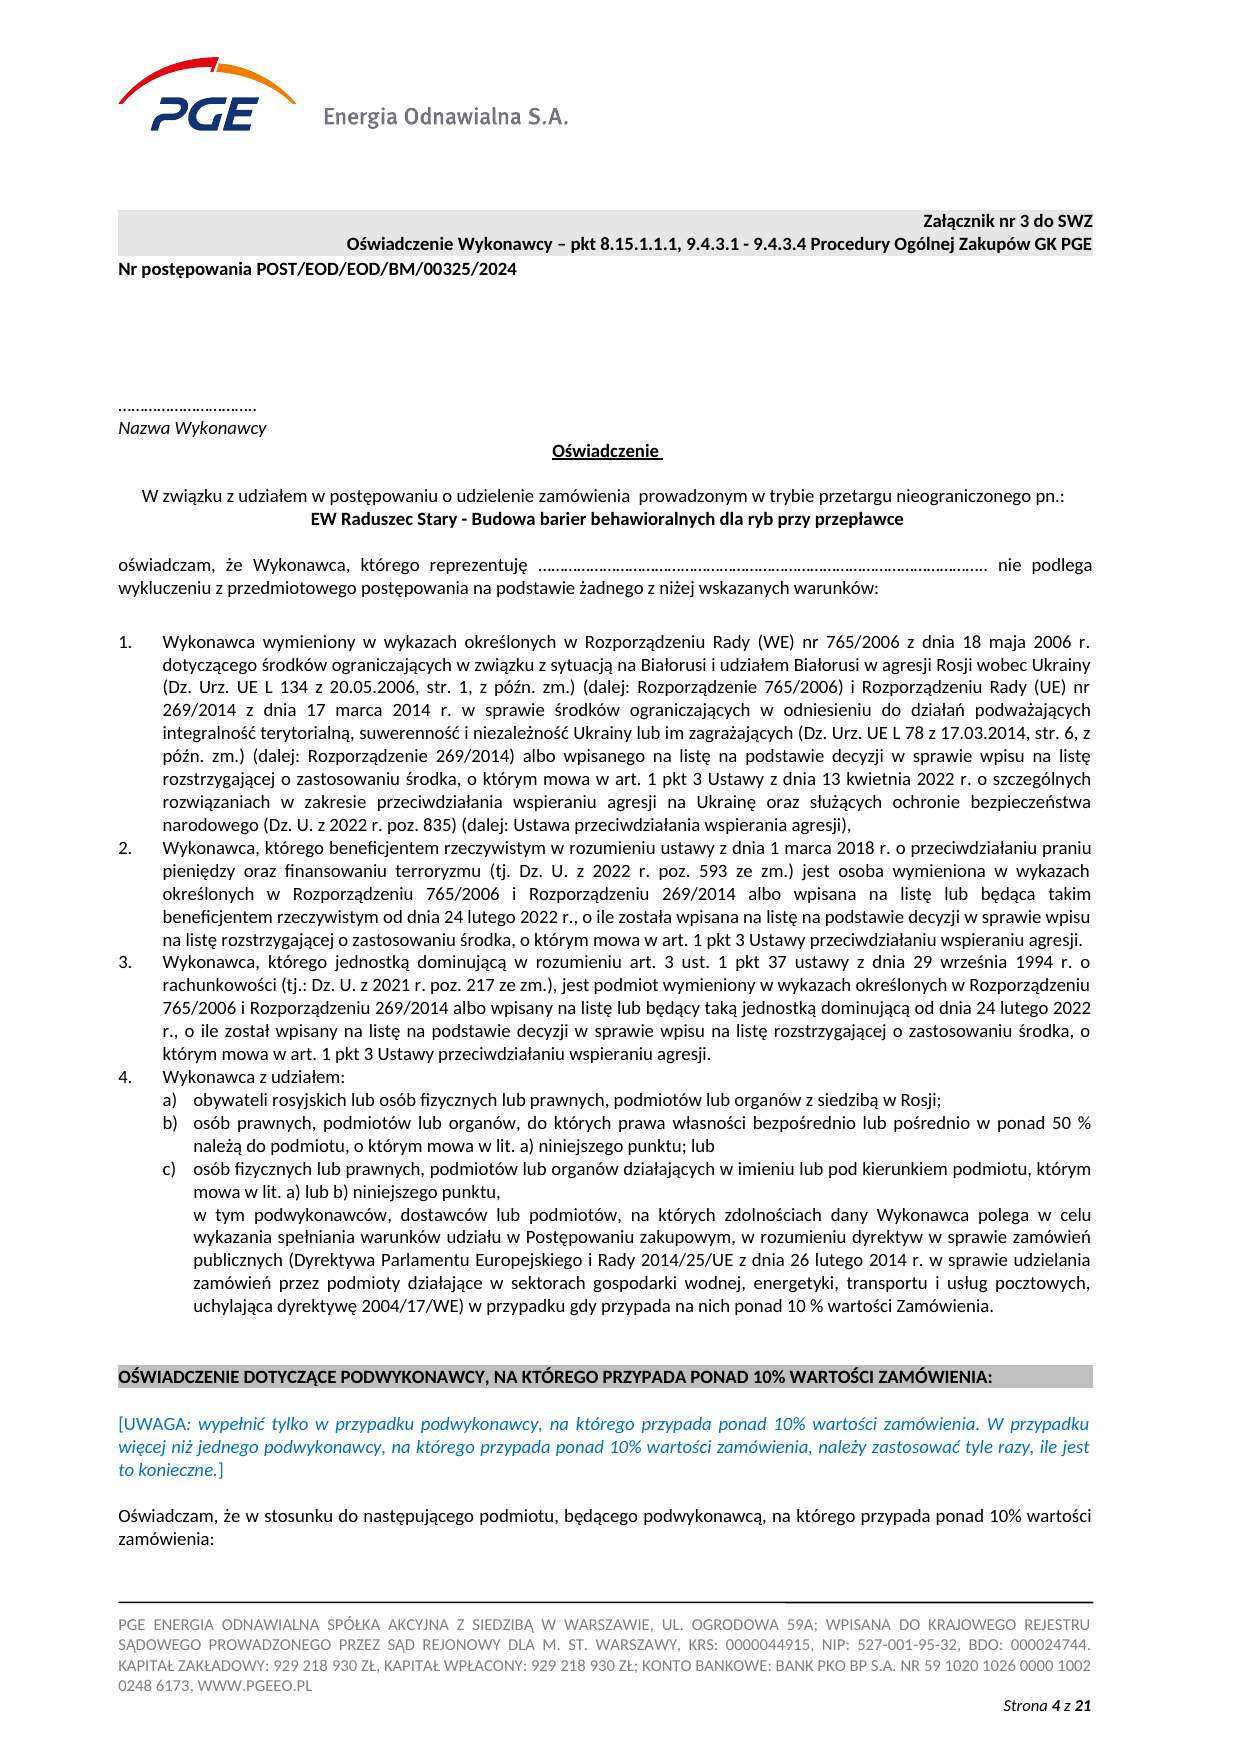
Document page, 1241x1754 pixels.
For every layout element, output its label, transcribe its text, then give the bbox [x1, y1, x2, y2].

list obywateli rosyjskich lub osób fizycznych lub prawnych, podmiotów lub organów z siedzibą w Rosji; [162, 1088, 1093, 1111]
text Nr postępowania POST/EOD/EOD/BM/00325/2024 [118, 256, 1093, 281]
text Nazwa Wykonawcy [118, 416, 1093, 439]
list Wykonawca, którego jednostką dominującą w rozumieniu art. 3 ust. 1 pkt 37 ustawy z dnia 29 września 1994 r. o rachunkowości (tj.: Dz. U. z 2021 r. poz. 217 ze zm.), jest podmiot wymieniony w wykazach określonych w Rozporządzeniu 765/2006 i Rozporządzeniu 269/2014 albo wpisany na listę lub będący taką jednostką dominującą od dnia 24 lutego 2022 r., o ile został wpisany na listę na podstawie decyzji w sprawie wpisu na listę rozstrzygającej o zastosowaniu środka, o którym mowa w art. 1 pkt 3 Ustawy przeciwdziałaniu wspieraniu agresji. [118, 951, 1093, 1065]
text W związku z udziałem w postępowaniu o udzielenie zamówienia prowadzonym w trybie przetargu nieograniczonego pn.: EW Raduszec Stary - Budowa barier behawioralnych dla ryb przy przepławce [118, 485, 1093, 531]
text Oświadczam, że w stosunku do następującego podmiotu, będącego podwykonawcą, na którego przypada ponad 10% wartości zamówienia: [118, 1504, 1093, 1549]
text Oświadczenie Wykonawcy – pkt 8.15.1.1.1, 9.4.3.1 - 9.4.3.4 Procedury Ogólnej Zakupów GK PGE [118, 233, 1093, 256]
list Wykonawca z udziałem: [118, 1065, 1093, 1088]
text oświadczam, że Wykonawca, którego reprezentuję ………………………………………………………………………………………….. nie podlega wykluczeniu z przedmiotowego postępowania na podstawie żadnego z niżej wskazanych warunków: [118, 553, 1093, 599]
text [UWAGA: wypełnić tylko w przypadku podwykonawcy, na którego przypada ponad 10% wartości zamówienia. W przypadku więcej niż jednego podwykonawcy, na którego przypada ponad 10% wartości zamówienia, należy zastosować tyle razy, ile jest to konieczne.] [118, 1412, 1093, 1481]
list Wykonawca, którego beneficjentem rzeczywistym w rozumieniu ustawy z dnia 1 marca 2018 r. o przeciwdziałaniu praniu pieniędzy oraz finansowaniu terroryzmu (tj. Dz. U. z 2022 r. poz. 593 ze zm.) jest osoba wymieniona w wykazach określonych w Rozporządzeniu 765/2006 i Rozporządzeniu 269/2014 albo wpisana na listę lub będąca takim beneficjentem rzeczywistym od dnia 24 lutego 2022 r., o ile została wpisana na listę na podstawie decyzji w sprawie wpisu na listę rozstrzygającej o zastosowaniu środka, o którym mowa w art. 1 pkt 3 Ustawy przeciwdziałaniu wspieraniu agresji. [118, 836, 1093, 951]
list Wykonawca wymieniony w wykazach określonych w Rozporządzeniu Rady (WE) nr 765/2006 z dnia 18 maja 2006 r. dotyczącego środków ograniczających w związku z sytuacją na Białorusi i udziałem Białorusi w agresji Rosji wobec Ukrainy (Dz. Urz. UE L 134 z 20.05.2006, str. 1, z późn. zm.) (dalej: Rozporządzenie 765/2006) i Rozporządzeniu Rady (UE) nr 269/2014 z dnia 17 marca 2014 r. w sprawie środków ograniczających w odniesieniu do działań podważających integralność terytorialną, suwerenność i niezależność Ukrainy lub im zagrażających (Dz. Urz. UE L 78 z 17.03.2014, str. 6, z późn. zm.) (dalej: Rozporządzenie 269/2014) albo wpisanego na listę na podstawie decyzji w sprawie wpisu na listę rozstrzygającej o zastosowaniu środka, o którym mowa w art. 1 pkt 3 Ustawy z dnia 13 kwietnia 2022 r. o szczególnych rozwiązaniach w zakresie przeciwdziałania wspieraniu agresji na Ukrainę oraz służących ochronie bezpieczeństwa narodowego (Dz. U. z 2022 r. poz. 835) (dalej: Ustawa przeciwdziałania wspierania agresji), [118, 630, 1093, 836]
text Załącznik nr 3 do SWZ [118, 210, 1093, 233]
list osób fizycznych lub prawnych, podmiotów lub organów działających w imieniu lub pod kierunkiem podmiotu, którym mowa w lit. a) lub b) niniejszego punktu, [162, 1157, 1093, 1203]
text OŚWIADCZENIE DOTYCZĄCE PODWYKONAWCY, NA KTÓREGO PRZYPADA PONAD 10% WARTOŚCI ZAMÓWIENIA: [118, 1365, 1093, 1388]
list osób prawnych, podmiotów lub organów, do których prawa własności bezpośrednio lub pośrednio w ponad 50 % należą do podmiotu, o którym mowa w lit. a) niniejszego punktu; lub [162, 1111, 1093, 1157]
text Oświadczenie [118, 439, 1093, 462]
text w tym podwykonawców, dostawców lub podmiotów, na których zdolnościach dany Wykonawca polega w celu wykazania spełniania warunków udziału w Postępowaniu zakupowym, w rozumieniu dyrektyw w sprawie zamówień publicznych (Dyrektywa Parlamentu Europejskiego i Rady 2014/25/UE z dnia 26 lutego 2014 r. w sprawie udzielania zamówień przez podmioty działające w sektorach gospodarki wodnej, energetyki, transportu i usług pocztowych, uchylająca dyrektywę 2004/17/WE) w przypadku gdy przypada na nich ponad 10 % wartości Zamówienia. [193, 1203, 1093, 1317]
text ………………………….. [118, 393, 1093, 416]
